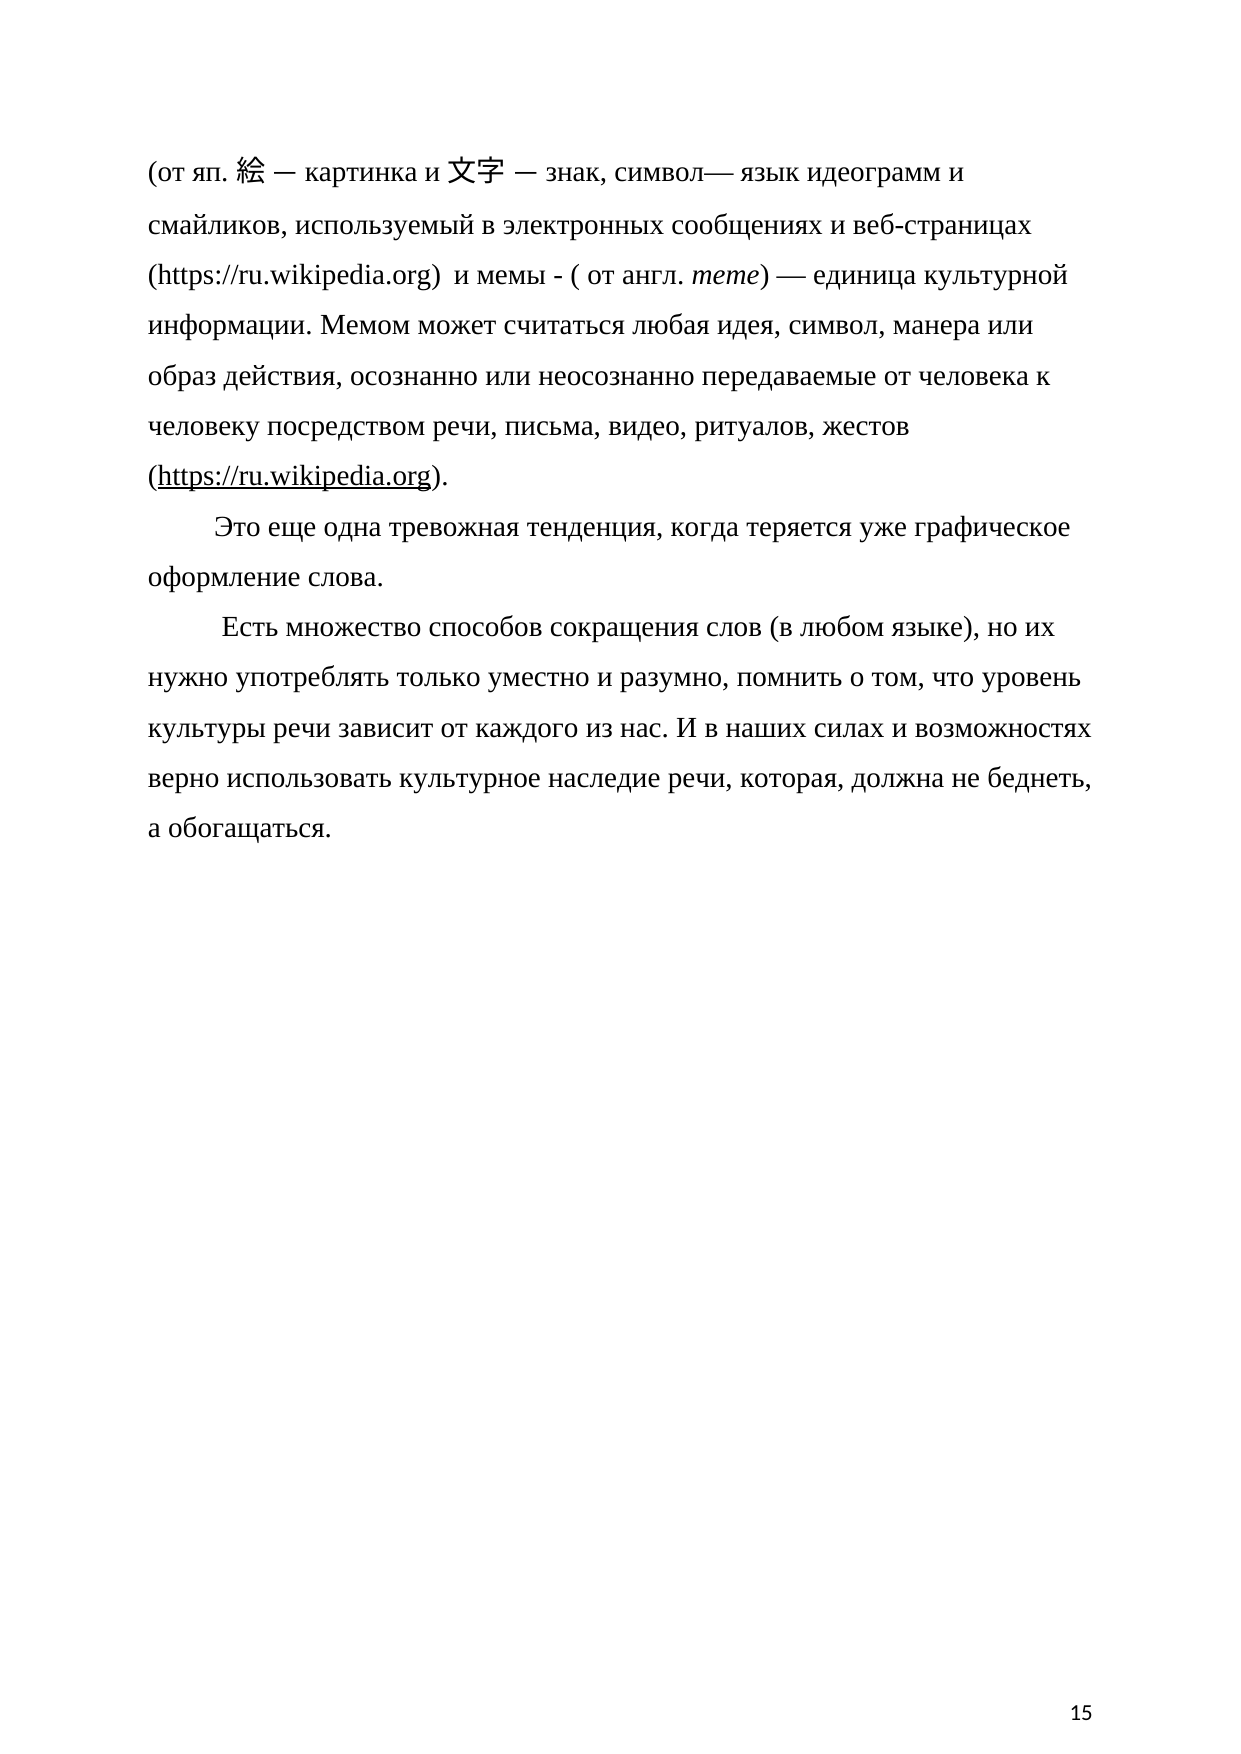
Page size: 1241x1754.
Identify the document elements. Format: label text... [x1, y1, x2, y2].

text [148, 148, 1092, 492]
text Это еще одна тревожная тенденция, когда теряется уже графическое оформление слова. [148, 509, 1092, 592]
text Есть множество способов сокращения слов (в любом языке), но их нужно употреблять только уместно и разумно, помнить о том, что уровень культуры речи зависит от каждого из нас. И в наших силах и возможностях верно использовать культурное наследие речи, которая, должна не беднеть, а обогащаться. [148, 609, 1092, 844]
